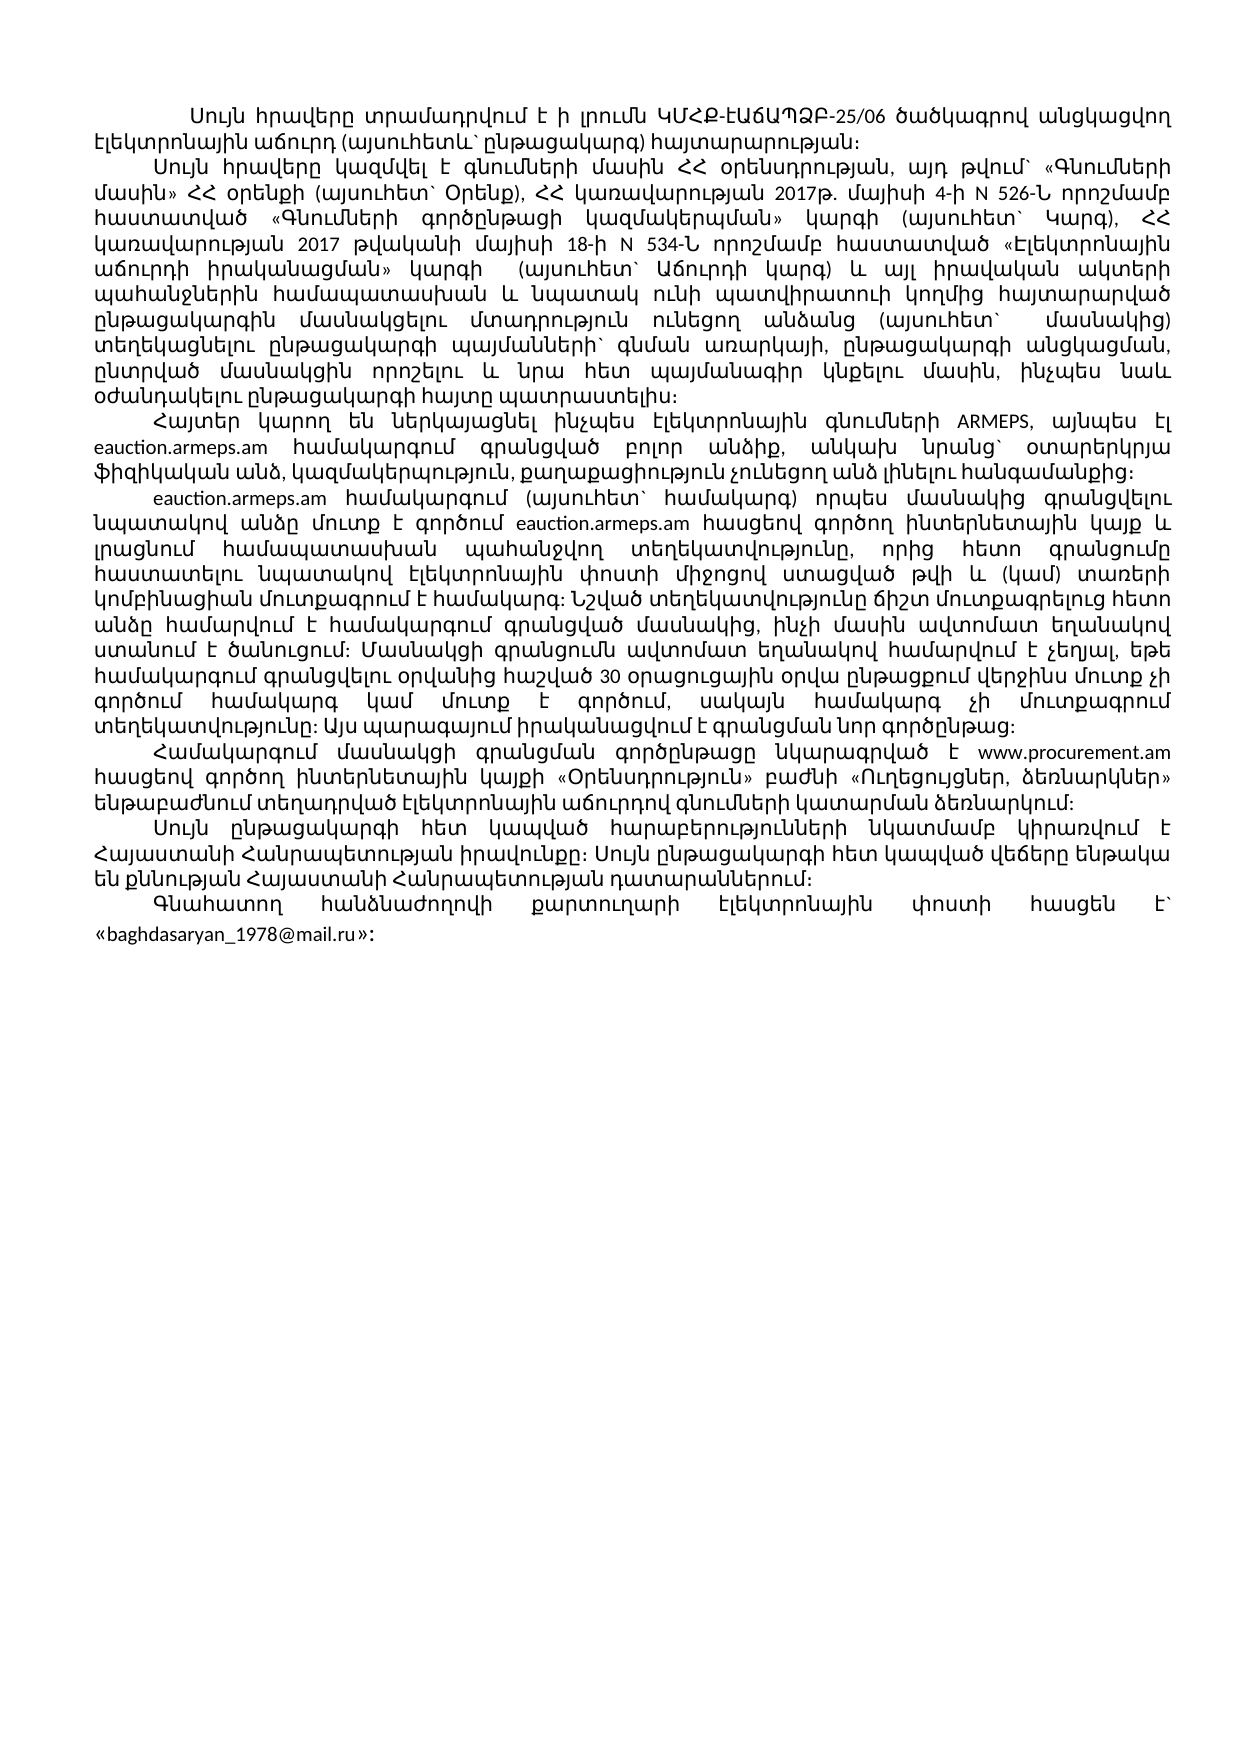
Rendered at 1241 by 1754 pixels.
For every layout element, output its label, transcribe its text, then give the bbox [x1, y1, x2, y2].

text Գնահատող հանձնաժողովի քարտուղարի էլեկտրոնային փոստի հասցեն է` «baghdasaryan_1978@mail.ru»: [94, 892, 1171, 948]
text Սույն ընթացակարգի հետ կապված հարաբերությունների նկատմամբ կիրառվում է Հայաստանի Հանրապետության իրավունքը։ Սույն ընթացակարգի հետ կապված վեճերը ենթակա են քննության Հայաստանի Հանրապետության դատարաններում։ [94, 815, 1171, 892]
text eauction.armeps.am համակարգում (այսուհետ` համակարգ) որպես մասնակից գրանցվելու նպատակով անձը մուտք է գործում eauction.armeps.am հասցեով գործող ինտերնետային կայք և լրացնում համապատասխան պահանջվող տեղեկատվությունը, որից հետո գրանցումը հաստատելու նպատակով էլեկտրոնային փոստի միջոցով ստացված թվի և (կամ) տառերի կոմբինացիան մուտքագրում է համակարգ: Նշված տեղեկատվությունը ճիշտ մուտքագրելուց հետո անձը համարվում է համակարգում գրանցված մասնակից, ինչի մասին ավտոմատ եղանակով ստանում է ծանուցում: Մասնակցի գրանցումն ավտոմատ եղանակով համարվում է չեղյալ, եթե համակարգում գրանցվելու օրվանից հաշված 30 օրացուցային օրվա ընթացքում վերջինս մուտք չի գործում համակարգ կամ մուտք է գործում, սակայն համակարգ չի մուտքագրում տեղեկատվությունը: Այս պարագայում իրականացվում է գրանցման նոր գործընթաց: [94, 485, 1171, 739]
text Սույն հրավերը կազմվել է գնումների մասին ՀՀ օրենսդրության, այդ թվում` «Գնումների մասին» ՀՀ օրենքի (այսուհետ` Օրենք), ՀՀ կառավարության 2017թ. մայիսի 4-ի N 526-Ն որոշմամբ հաստատված «Գնումների գործընթացի կազմակերպման» կարգի (այսուհետ` Կարգ), ՀՀ կառավարության 2017 թվականի մայիսի 18-ի N 534-Ն որոշմամբ հաստատված «Էլեկտրոնային աճուրդի իրականացման» կարգի (այսուհետ` Աճուրդի կարգ) և այլ իրավական ակտերի պահանջներին համապատասխան և նպատակ ունի պատվիրատուի կողմից հայտարարված ընթացակարգին մասնակցելու մտադրություն ունեցող անձանց (այսուհետ` մասնակից) տեղեկացնելու ընթացակարգի պայմանների` գնման առարկայի, ընթացակարգի անցկացման, ընտրված մասնակցին որոշելու և նրա հետ պայմանագիր կնքելու մասին, ինչպես նաև օժանդակելու ընթացակարգի հայտը պատրաստելիս։ [94, 154, 1171, 409]
text Համակարգում մասնակցի գրանցման գործընթացը նկարագրված է www.procurement.am հասցեով գործող ինտերնետային կայքի «Օրենսդրություն» բաժնի «Ուղեցույցներ, ձեռնարկներ» ենթաբաժնում տեղադրված էլեկտրոնային աճուրդով գնումների կատարման ձեռնարկում: [94, 739, 1171, 815]
text Սույն հրավերը տրամադրվում է ի լրումն ԿՄՀՔ-էԱճԱՊՁԲ-25/06 ծածկագրով անցկացվող էլեկտրոնային աճուրդ (այսուհետև` ընթացակարգ) հայտարարության։ [94, 104, 1171, 154]
text Հայտեր կարող են ներկայացնել ինչպես էլեկտրոնային գնումների ARMEPS, այնպես էլ eauction.armeps.am համակարգում գրանցված բոլոր անձիք, անկախ նրանց` օտարերկրյա ֆիզիկական անձ, կազմակերպություն, քաղաքացիություն չունեցող անձ լինելու հանգամանքից։ [94, 409, 1171, 485]
